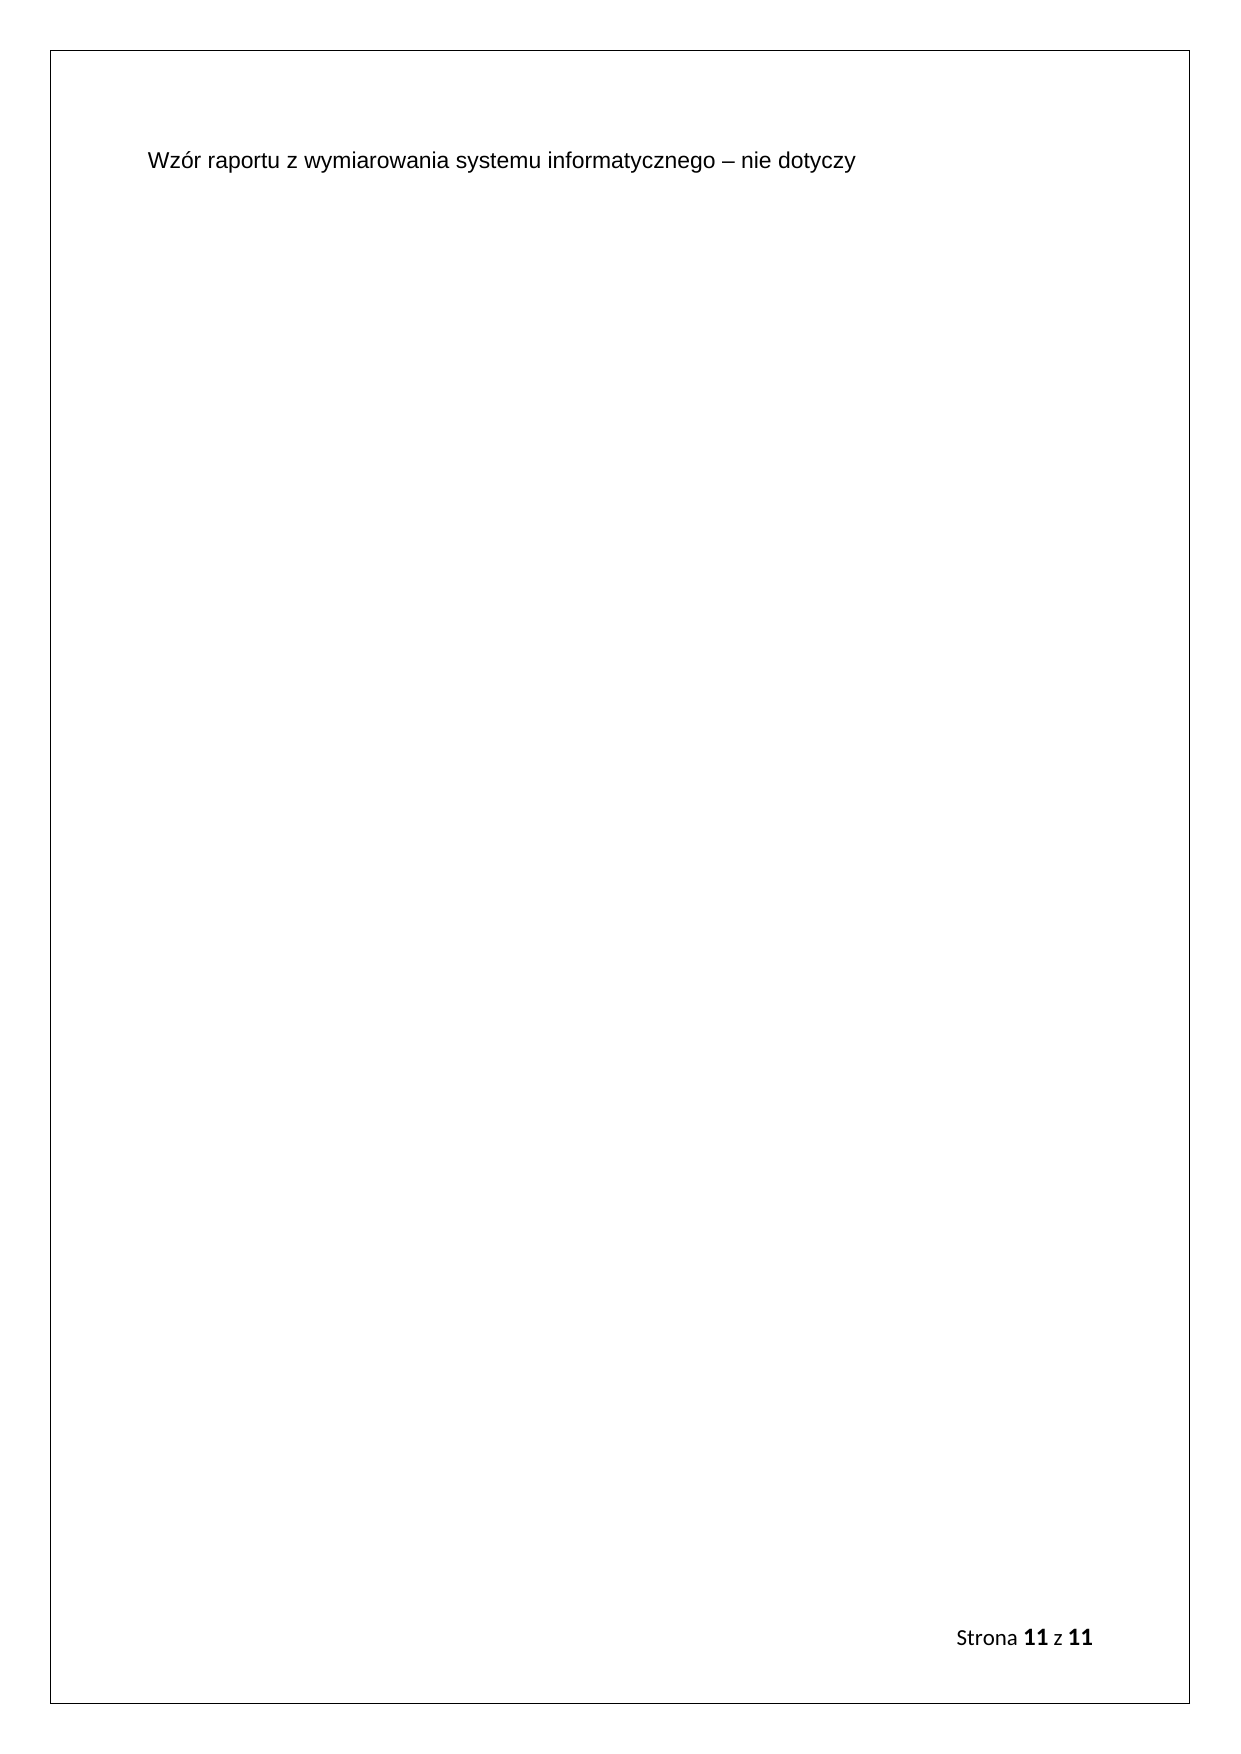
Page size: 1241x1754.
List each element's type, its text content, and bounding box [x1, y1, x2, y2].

text Wzór raportu z wymiarowania systemu informatycznego – nie dotyczy [148, 147, 1093, 174]
